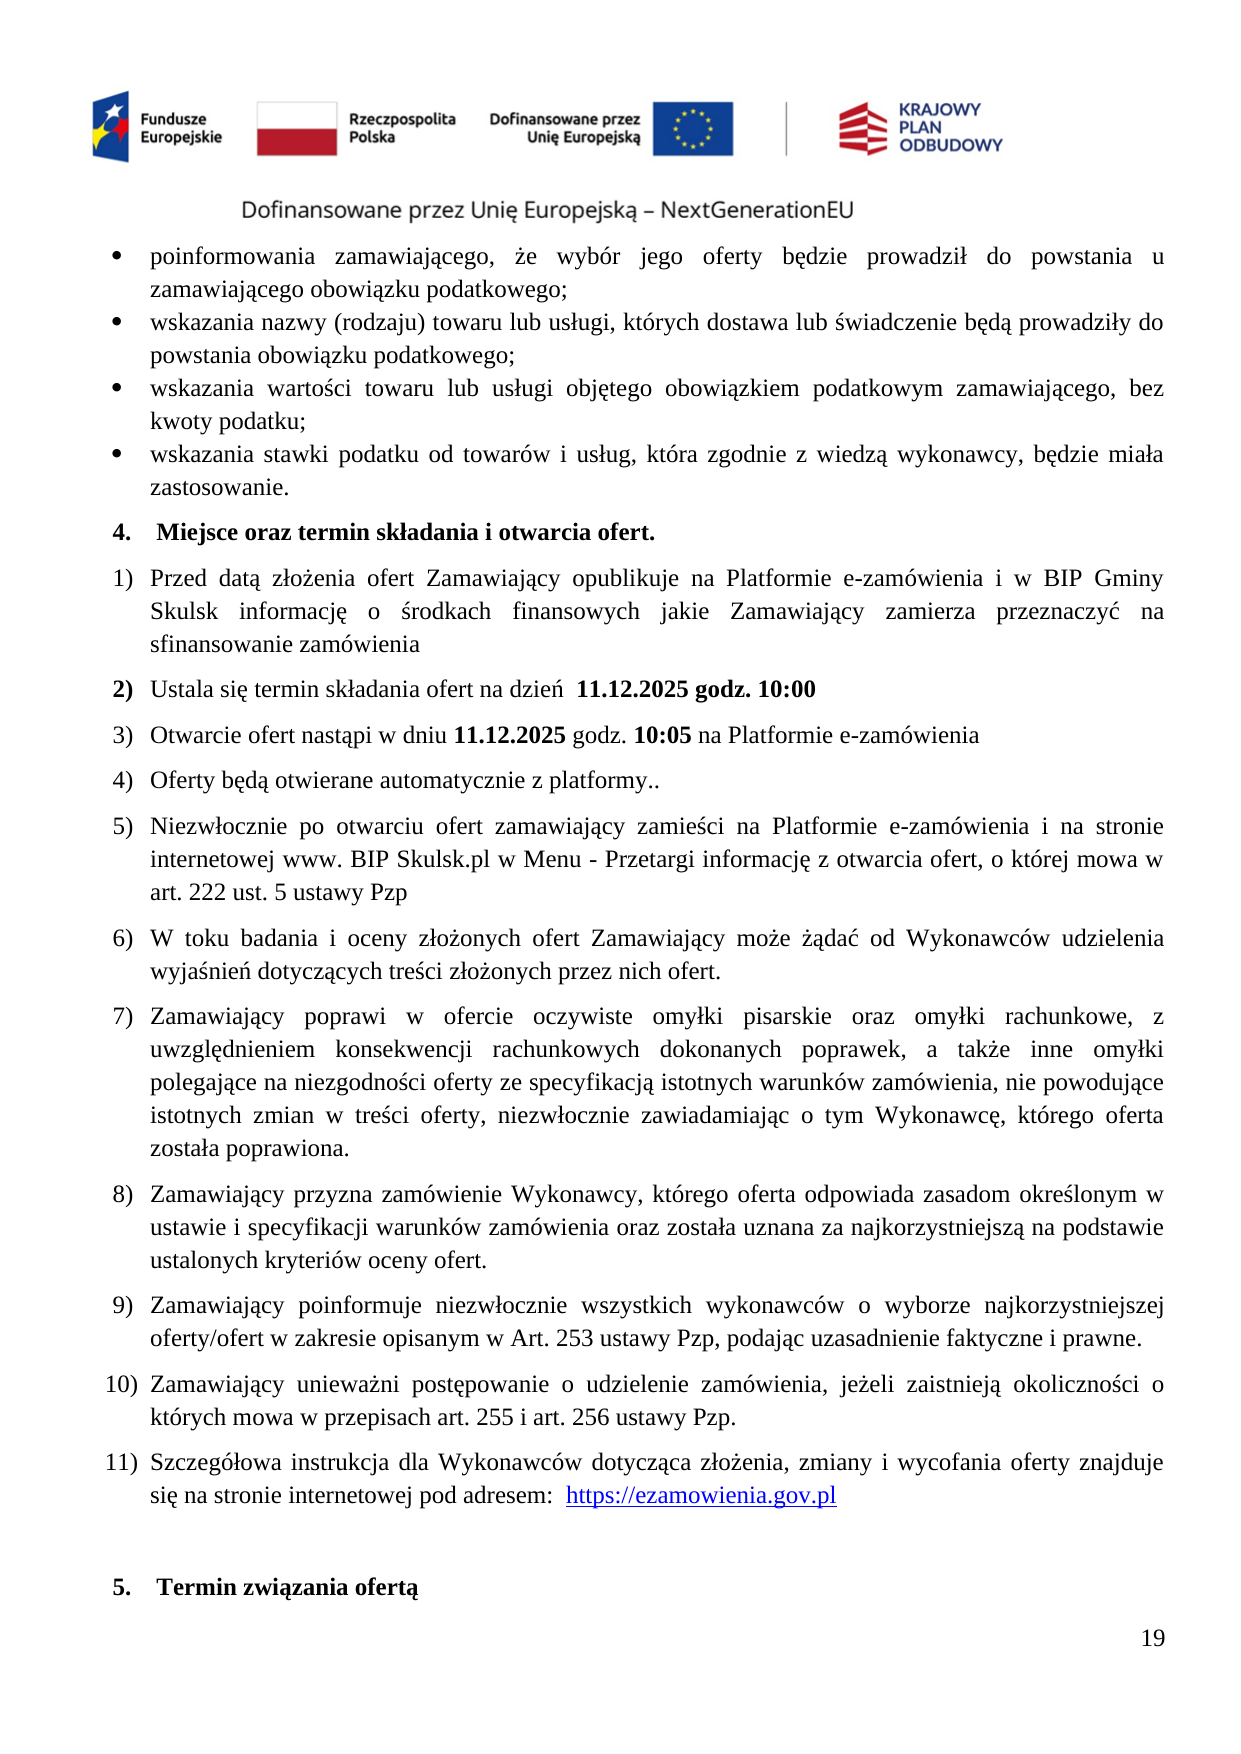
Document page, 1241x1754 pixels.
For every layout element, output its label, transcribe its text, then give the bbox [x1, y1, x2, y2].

list W toku badania i oceny złożonych ofert Zamawiający może żądać od Wykonawców udzielenia wyjaśnień dotyczących treści złożonych przez nich ofert. [112, 923, 1165, 984]
list Miejsce oraz termin składania i otwarcia ofert. [112, 517, 1165, 546]
list Otwarcie ofert nastąpi w dniu 11.12.2025 godz. 10:05 na Platformie e-zamówienia [112, 720, 1165, 749]
list Zamawiający unieważni postępowanie o udzielenie zamówienia, jeżeli zaistnieją okoliczności o których mowa w przepisach art. 255 i art. 256 ustawy Pzp. [104, 1369, 1165, 1431]
list Zamawiający poprawi w ofercie oczywiste omyłki pisarskie oraz omyłki rachunkowe, z uwzględnieniem konsekwencji rachunkowych dokonanych poprawek, a także inne omyłki polegające na niezgodności oferty ze specyfikacją istotnych warunków zamówienia, nie powodujące istotnych zmian w treści oferty, niezwłocznie zawiadamiając o tym Wykonawcę, którego oferta została poprawiona. [112, 1001, 1165, 1162]
list Zamawiający poinformuje niezwłocznie wszystkich wykonawców o wyborze najkorzystniejszej oferty/ofert w zakresie opisanym w Art. 253 ustawy Pzp, podając uzasadnienie faktyczne i prawne. [112, 1290, 1165, 1352]
list Szczegółowa instrukcja dla Wykonawców dotycząca złożenia, zmiany i wycofania oferty znajduje się na stronie internetowej pod adresem: https://ezamowienia.gov.pl [104, 1447, 1165, 1509]
picture [75, 73, 1021, 241]
list wskazania nazwy (rodzaju) towaru lub usługi, których dostawa lub świadczenie będą prowadziły do powstania obowiązku podatkowego; [112, 307, 1165, 369]
list poinformowania zamawiającego, że wybór jego oferty będzie prowadził do powstania u zamawiającego obowiązku podatkowego; [112, 241, 1165, 303]
list Niezwłocznie po otwarciu ofert zamawiający zamieści na Platformie e-zamówienia i na stronie internetowej www. BIP Skulsk.pl w Menu - Przetargi informację z otwarcia ofert, o której mowa w art. 222 ust. 5 ustawy Pzp [112, 811, 1165, 906]
list Zamawiający przyzna zamówienie Wykonawcy, którego oferta odpowiada zasadom określonym w ustawie i specyfikacji warunków zamówienia oraz została uznana za najkorzystniejszą na podstawie ustalonych kryteriów oceny ofert. [112, 1179, 1165, 1274]
list Przed datą złożenia ofert Zamawiający opublikuje na Platformie e-zamówienia i w BIP Gminy Skulsk informację o środkach finansowych jakie Zamawiający zamierza przeznaczyć na sfinansowanie zamówienia [112, 563, 1165, 658]
list Termin związania ofertą [112, 1572, 1165, 1600]
list wskazania stawki podatku od towarów i usług, która zgodnie z wiedzą wykonawcy, będzie miała zastosowanie. [112, 439, 1165, 501]
list Oferty będą otwierane automatycznie z platformy.. [112, 766, 1165, 794]
list wskazania wartości towaru lub usługi objętego obowiązkiem podatkowym zamawiającego, bez kwoty podatku; [112, 373, 1165, 435]
list Ustala się termin składania ofert na dzień 11.12.2025 godz. 10:00 [112, 674, 1165, 703]
